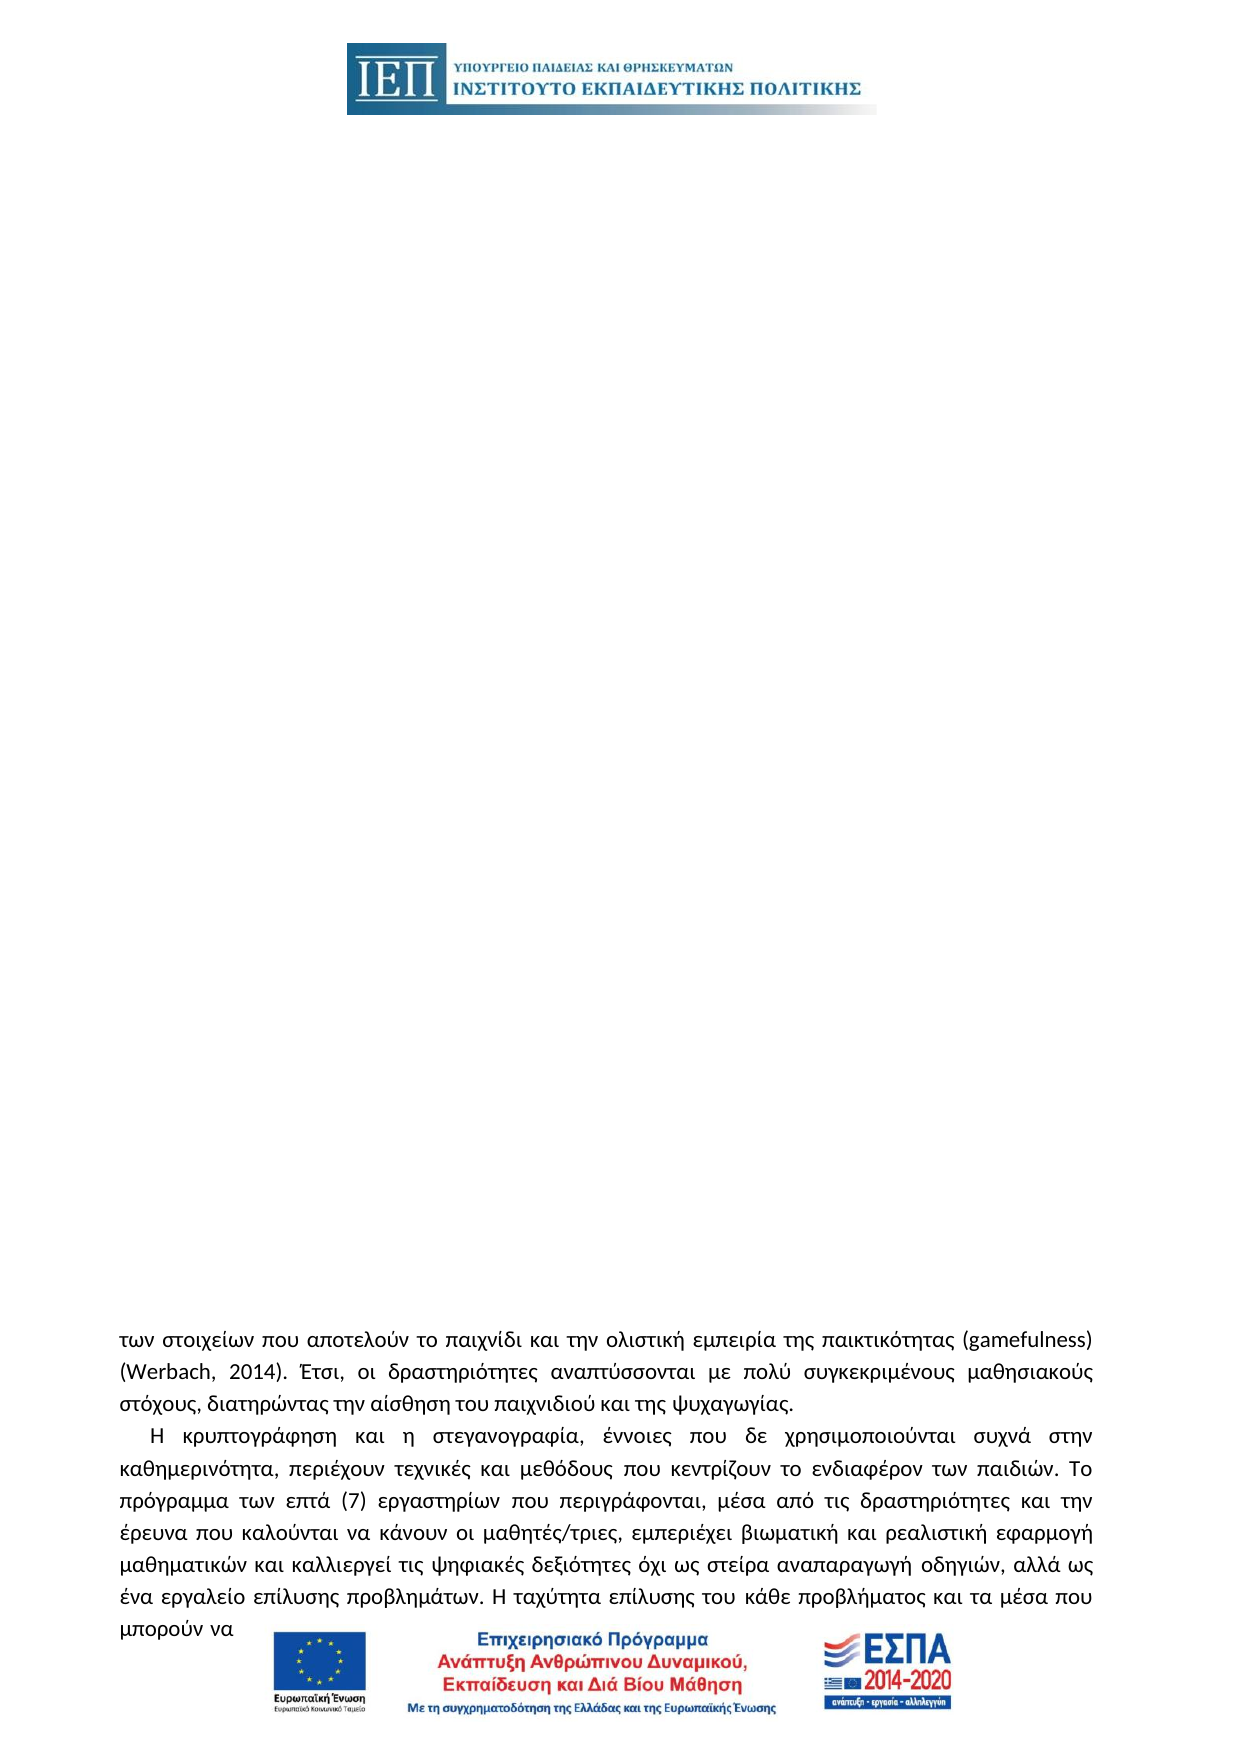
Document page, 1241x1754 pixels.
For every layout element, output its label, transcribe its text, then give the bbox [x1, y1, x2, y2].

text Το πρόγραμμα που ακολουθεί, στοχεύει στην καλλιέργεια ορισμένων από τις δεξιότητες αυτές, σε διαφορετικό βαθμό την κάθε μία και σε διαφορετικούς τομείς. Στο πλαίσιο παιχνιδιού, αναπτύσσεται μια σειρά δραστηριοτήτων, όπου οι μαθητές/τριες αντιμετωπίζουν προβλήματα που σχετίζονται με το γνωστικό αντικείμενο των Μαθηματικών, οδηγούνται σε υπολογιστική σκέψη, έρχονται σε επαφή και προβληματίζονται για θέματα ασφάλειας και ιδιωτικότητας στον σημερινό ψηφιακό κόσμο. Γενικότερα, ένα παιχνιδοποιημένο πλαίσιο είναι δυνατό να προάγει την ενεργοποίηση των μαθητών/τριών και μπορεί να συμβάλει αποφασιστικά στην επιτυχία της μαθησιακής διαδικασίας. Οι μαθητές/τριες εργάζονται ομαδικά για να κερδίσουν το παιχνίδι. Σε αυτό το σημείο, επισημαίνεται ότι παιχνιδοποίηση είναι η χρήση στοιχείων και μηχανισμών παιχνιδιού σε διαδικασίες και περιβάλλον μη παιχνιδιού, (Deterding et. al. 2011), με σκοπό τη μεγαλύτερη εμπλοκή του/της χρήστη/τριας. Η διαδικασία δημιουργίας δραστηριοτήτων μάθησης με στοιχεία παιχνιδιού επικεντρώνεται στο κρίσιμο σημείο μεταξύ των στοιχείων που αποτελούν το παιχνίδι και την ολιστική εμπειρία της παικτικότητας (gamefulness) (Werbach, 2014). Έτσι, οι δραστηριότητες αναπτύσσονται με πολύ συγκεκριμένους μαθησιακούς στόχους, διατηρώντας την αίσθηση του παιχνιδιού και της ψυχαγωγίας. [119, 1325, 1093, 1417]
picture [347, 43, 877, 115]
picture [252, 1643, 972, 1722]
text Η κρυπτογράφηση και η στεγανογραφία, έννοιες που δε χρησιμοποιούνται συχνά στην καθημερινότητα, περιέχουν τεχνικές και μεθόδους που κεντρίζουν το ενδιαφέρον των παιδιών. Το πρόγραμμα των επτά (7) εργαστηρίων που περιγράφονται, μέσα από τις δραστηριότητες και την έρευνα που καλούνται να κάνουν οι μαθητές/τριες, εμπεριέχει βιωματική και ρεαλιστική εφαρμογή μαθηματικών και καλλιεργεί τις ψηφιακές δεξιότητες όχι ως στείρα αναπαραγωγή οδηγιών, αλλά ως ένα εργαλείο επίλυσης προβλημάτων. Η ταχύτητα επίλυσης του κάθε προβλήματος και τα μέσα που μπορούν να αξιοποιηθούν είναι τα εφόδια τα οποία θα οδηγήσουν τόσο στον άμεσο στόχο της νίκης στο παιχνίδι όσο και στην επίτευξη μιας σειράς μαθησιακών στόχων, καθώς και στην καλλιέργεια ήπιων δεξιοτήτων, κρίσιμων για την ανάπτυξη των νέων. Σημαντικός παράγοντας στην επιτυχία του προγράμματος είναι η συνεργασία των μαθητών/τριών, οι διακριτοί ρόλοι τους και η άσκηση κοινωνικών δεξιοτήτων. Η συνεργατική μάθηση απαιτεί ορθή χρήση διαπροσωπικών δεξιοτήτων και ομαδικότητα. Έρευνες έχουν δείξει πως βάζοντας τους/τις μαθητές/τριες να συνεργαστούν, επιτυγχάνουν καλύτερα αποτελέσματα, αφομοιώνουν μεγαλύτερο μέρος της ύλης και αισθάνονται θετικά τόσο μεταξύ τους όσο και με το γνωστικό αντικείμενο, σε σύγκριση με την ατομική εργασία (Johnson & Johnson, 2008). Σε αυτό το πλαίσιο, δίνεται χρόνος στους/στις μαθητές/τριες να προσαρμοστούν στις ανάγκες και τη δυναμική της ομάδας τους, να συζητήσουν, να εκφραστούν και να προτείνουν τις λύσεις που θα υιοθετήσει η ομάδα. [119, 1421, 1093, 1643]
